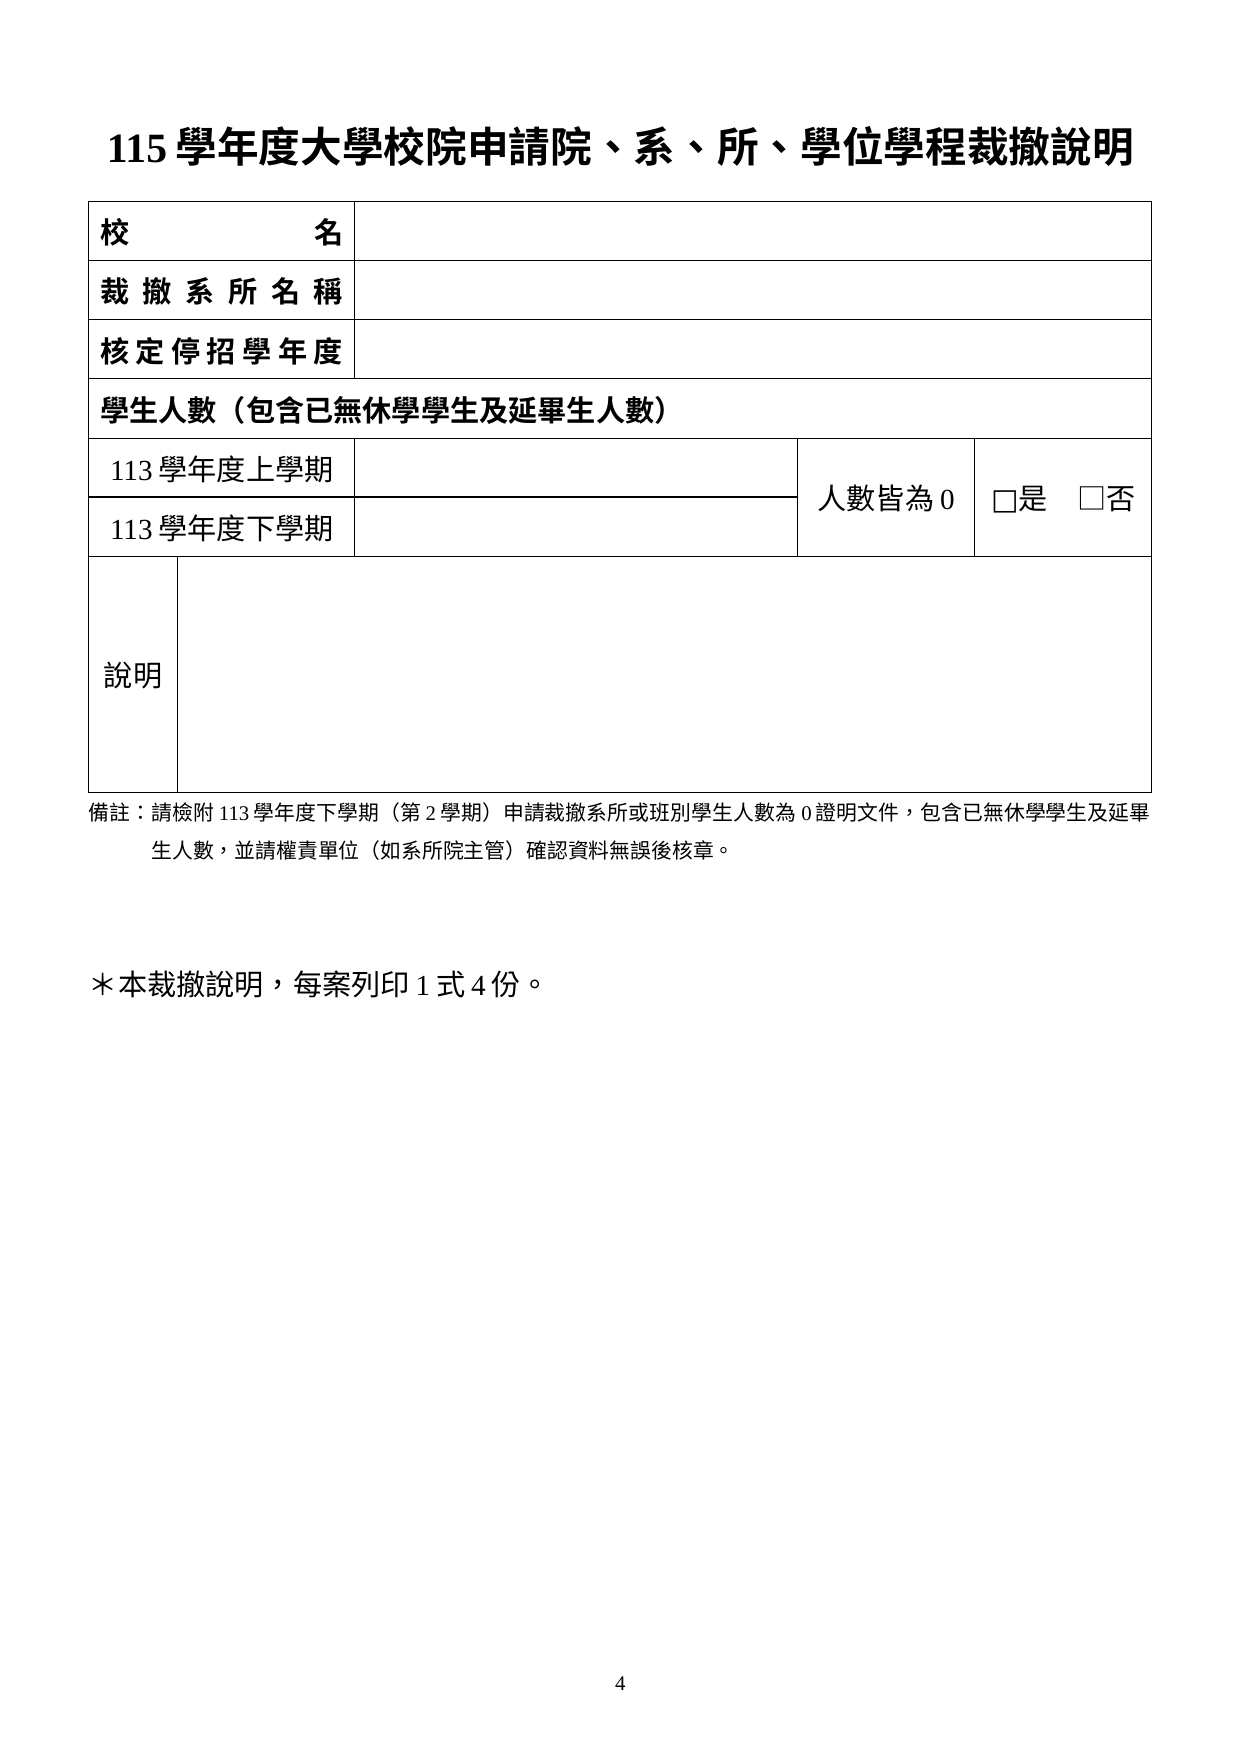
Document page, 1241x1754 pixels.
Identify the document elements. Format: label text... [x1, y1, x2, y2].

table_header [355, 202, 1151, 260]
table_cell 113學年度上學期 [89, 439, 354, 496]
table_cell [355, 498, 797, 556]
table_cell 人數皆為0 [798, 439, 974, 556]
table_cell □是 □否 [975, 439, 1151, 556]
table_cell 113學年度下學期 [89, 498, 354, 556]
table_cell [355, 439, 797, 496]
text ＊本裁撤說明，每案列印1式4份。 [89, 962, 1152, 1004]
text 備註：請檢附113學年度下學期（第2學期）申請裁撤系所或班別學生人數為0證明文件，包含已無休學學生及延畢生人數，並請權責單位（如系所院主管）確認資料無誤後核章。 [89, 793, 1152, 868]
table_cell [355, 320, 1151, 378]
table_cell [355, 261, 1151, 319]
text 115學年度大學校院申請院、系、所、學位學程裁撤說明 [89, 107, 1152, 182]
table_cell 說明 [89, 557, 177, 792]
table_cell 核定停招學年度 [89, 320, 354, 378]
table_cell 學生人數（包含已無休學學生及延畢生人數） [89, 379, 1151, 437]
table_cell 裁撤系所名稱 [89, 261, 354, 319]
table_cell [178, 557, 1151, 792]
table_header 校名 [89, 202, 354, 260]
